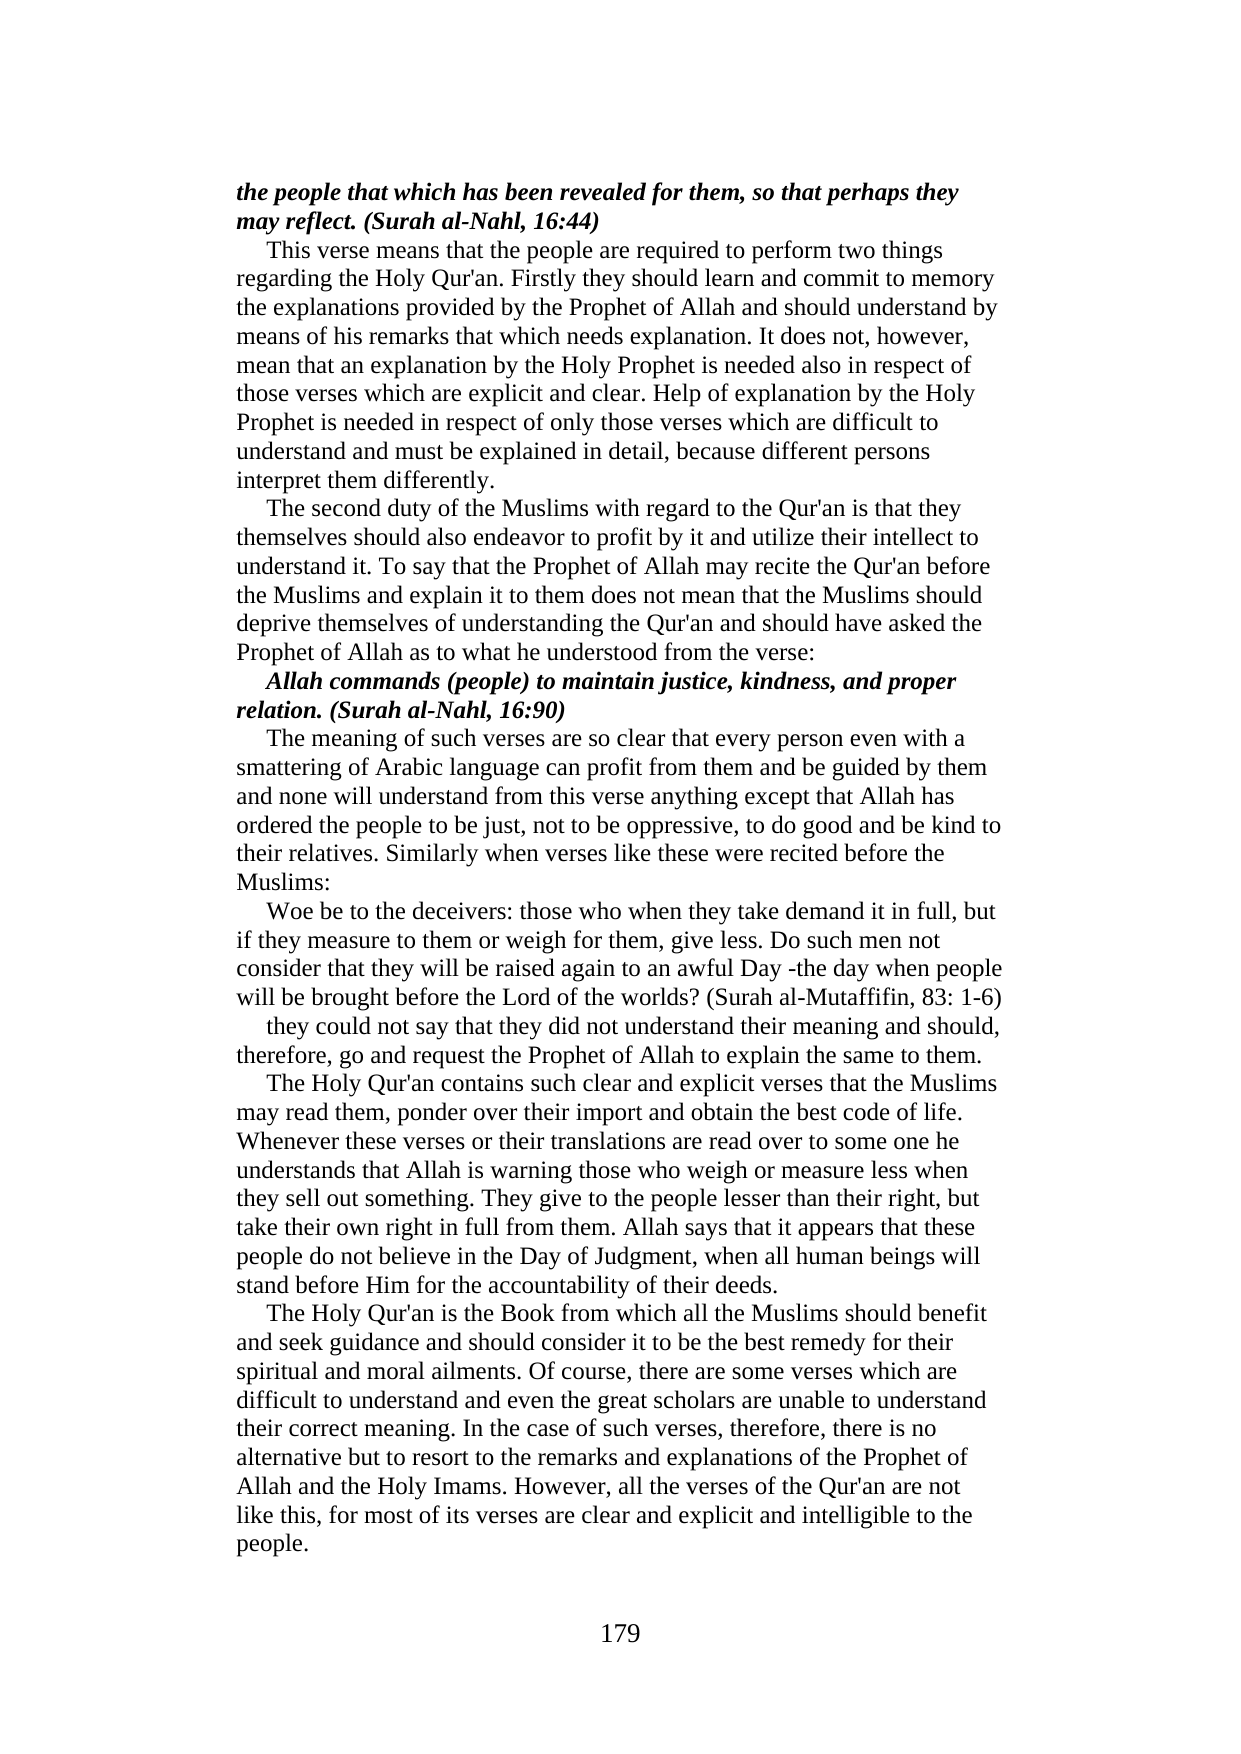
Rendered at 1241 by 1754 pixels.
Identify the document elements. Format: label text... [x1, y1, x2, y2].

text Allah commands (people) to maintain justice, kindness, and proper relation. (Surah al-Nahl, 16:90) [236, 666, 1004, 723]
text Woe be to the deceivers: those who when they take demand it in full, but if they measure to them or weigh for them, give less. Do such men not consider that they will be raised again to an awful Day -the day when people will be brought before the Lord of the worlds? (Surah al-Mutaffifin, 83: 1-6) [236, 896, 1004, 1011]
text they could not say that they did not understand their meaning and should, therefore, go and request the Prophet of Allah to explain the same to them. [236, 1011, 1004, 1068]
text This verse means that the people are required to perform two things regarding the Holy Qur'an. Firstly they should learn and commit to memory the explanations provided by the Prophet of Allah and should understand by means of his remarks that which needs explanation. It does not, however, mean that an explanation by the Holy Prophet is needed also in respect of those verses which are explicit and clear. Help of explanation by the Holy Prophet is needed in respect of only those verses which are difficult to understand and must be explained in detail, because different persons interpret them differently. [236, 235, 1004, 493]
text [236, 177, 1004, 235]
text The Holy Qur'an is the Book from which all the Muslims should benefit and seek guidance and should consider it to be the best remedy for their spiritual and moral ailments. Of course, there are some verses which are difficult to understand and even the great scholars are unable to understand their correct meaning. In the case of such verses, therefore, there is no alternative but to resort to the remarks and explanations of the Prophet of Allah and the Holy Imams. However, all the verses of the Qur'an are not like this, for most of its verses are clear and explicit and intelligible to the people. [236, 1298, 1004, 1557]
text The meaning of such verses are so clear that every person even with a smattering of Arabic language can profit from them and be guided by them and none will understand from this verse anything except that Allah has ordered the people to be just, not to be oppressive, to do good and be kind to their relatives. Similarly when verses like these were recited before the Muslims: [236, 723, 1004, 896]
text The Holy Qur'an contains such clear and explicit verses that the Muslims may read them, ponder over their import and obtain the best code of life. Whenever these verses or their translations are read over to some one he understands that Allah is warning those who weigh or measure less when they sell out something. They give to the people lesser than their right, but take their own right in full from them. Allah says that it appears that these people do not believe in the Day of Judgment, when all human beings will stand before Him for the accountability of their deeds. [236, 1068, 1004, 1298]
text The second duty of the Muslims with regard to the Qur'an is that they themselves should also endeavor to profit by it and utilize their intellect to understand it. To say that the Prophet of Allah may recite the Qur'an before the Muslims and explain it to them does not mean that the Muslims should deprive themselves of understanding the Qur'an and should have asked the Prophet of Allah as to what he understood from the verse: [236, 493, 1004, 666]
